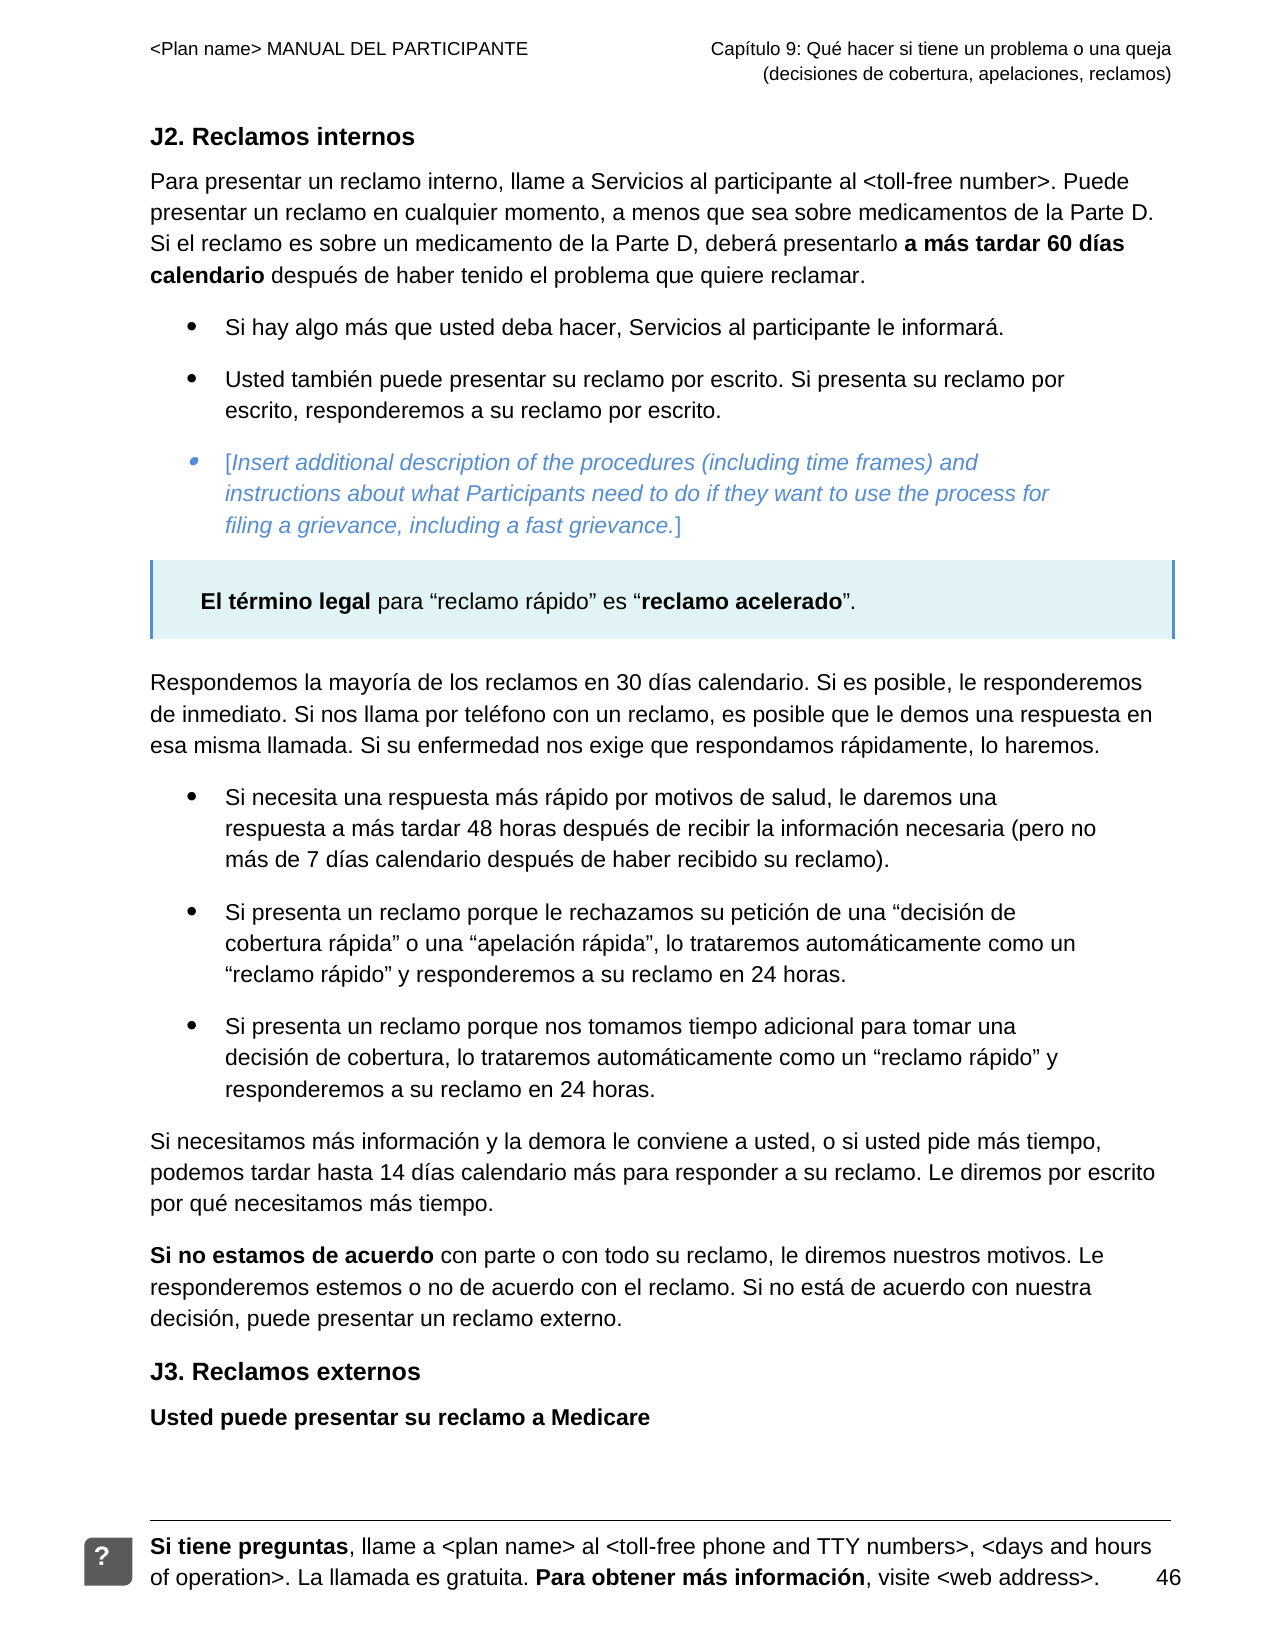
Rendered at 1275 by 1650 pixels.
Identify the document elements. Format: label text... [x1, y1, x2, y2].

subtitle J2. Reclamos internos [150, 118, 1096, 152]
subtitle J3. Reclamos externos [150, 1353, 1096, 1387]
list Si hay algo más que usted deba hacer, Servicios al participante le informará. [187, 310, 1096, 341]
table_header El término legal para “reclamo rápido” es “reclamo acelerado”. [153, 563, 1172, 636]
list Si presenta un reclamo porque le rechazamos su petición de una “decisión de cobertura rápida” o una “apelación rápida”, lo trataremos automáticamente como un “reclamo rápido” y responderemos a su reclamo en 24 horas. [187, 895, 1096, 989]
list Usted también puede presentar su reclamo por escrito. Si presenta su reclamo por escrito, responderemos a su reclamo por escrito. [187, 362, 1096, 425]
list Si presenta un reclamo porque nos tomamos tiempo adicional para tomar una decisión de cobertura, lo trataremos automáticamente como un “reclamo rápido” y responderemos a su reclamo en 24 horas. [187, 1009, 1096, 1103]
text Para presentar un reclamo interno, llame a Servicios al participante al <toll-free number>. Puede presentar un reclamo en cualquier momento, a menos que sea sobre medicamentos de la Parte D. Si el reclamo es sobre un medicamento de la Parte D, deberá presentarlo a más tardar 60 días calendario después de haber tenido el problema que quiere reclamar. [150, 164, 1171, 289]
text Si necesitamos más información y la demora le conviene a usted, o si usted pide más tiempo, podemos tardar hasta 14 días calendario más para responder a su reclamo. Le diremos por escrito por qué necesitamos más tiempo. [150, 1124, 1171, 1218]
text Respondemos la mayoría de los reclamos en 30 días calendario. Si es posible, le responderemos de inmediato. Si nos llama por teléfono con un reclamo, es posible que le demos una respuesta en esa misma llamada. Si su enfermedad nos exige que respondamos rápidamente, lo haremos. [150, 666, 1171, 759]
list [Insert additional description of the procedures (including time frames) and instructions about what Participants need to do if they want to use the process for filing a grievance, including a fast grievance.] [187, 446, 1096, 539]
text Si no estamos de acuerdo con parte o con todo su reclamo, le diremos nuestros motivos. Le responderemos estemos o no de acuerdo con el reclamo. Si no está de acuerdo con nuestra decisión, puede presentar un reclamo externo. [150, 1239, 1171, 1332]
list Si necesita una respuesta más rápido por motivos de salud, le daremos una respuesta a más tardar 48 horas después de recibir la información necesaria (pero no más de 7 días calendario después de haber recibido su reclamo). [187, 780, 1096, 874]
subtitle Usted puede presentar su reclamo a Medicare [150, 1399, 1096, 1432]
